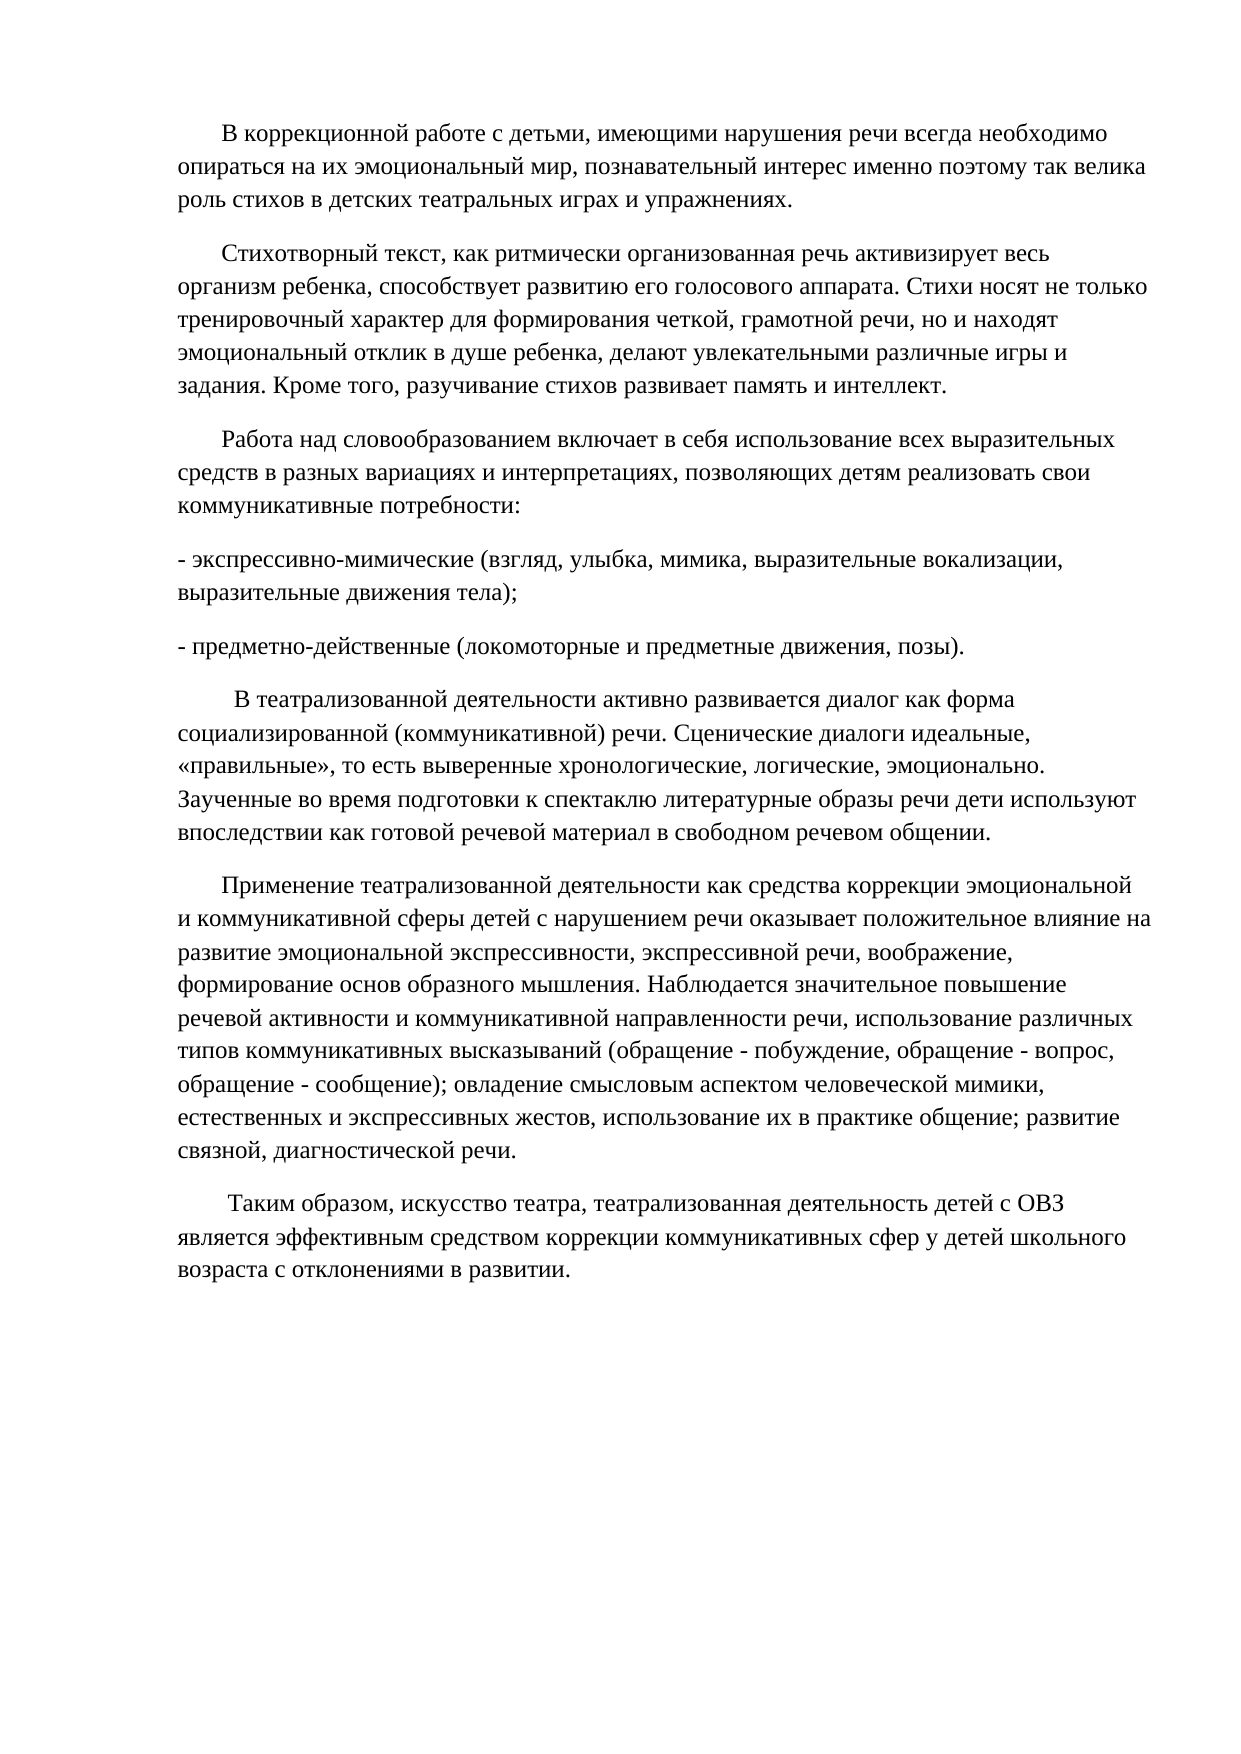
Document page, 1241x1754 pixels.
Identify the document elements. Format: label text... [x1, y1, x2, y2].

text В театрализованной деятельности активно развивается диалог как форма социализированной (коммуникативной) речи. Сценические диалоги идеальные, «правильные», то есть выверенные хронологические, логические, эмоционально. Заученные во время подготовки к спектаклю литературные образы речи дети используют впоследствии как готовой речевой материал в свободном речевом общении. [177, 684, 1152, 845]
text Таким образом, искусство театра, театрализованная деятельность детей с ОВЗ является эффективным средством коррекции коммуникативных сфер у детей школьного возраста с отклонениями в развитии. [177, 1188, 1152, 1283]
text - экспрессивно-мимические (взгляд, улыбка, мимика, выразительные вокализации, выразительные движения тела); [177, 544, 1152, 606]
text - предметно-действенные (локомоторные и предметные движения, позы). [177, 631, 1152, 659]
text Применение театрализованной деятельности как средства коррекции эмоциональной и коммуникативной сферы детей с нарушением речи оказывает положительное влияние на развитие эмоциональной экспрессивности, экспрессивной речи, воображение, формирование основ образного мышления. Наблюдается значительное повышение речевой активности и коммуникативной направленности речи, использование различных типов коммуникативных высказываний (обращение - побуждение, обращение - вопрос, обращение - сообщение); овладение смысловым аспектом человеческой мимики, естественных и экспрессивных жестов, использование их в практике общение; развитие связной, диагностической речи. [177, 871, 1152, 1163]
text Работа над словообразованием включает в себя использование всех выразительных средств в разных вариациях и интерпретациях, позволяющих детям реализовать свои коммуникативные потребности: [177, 424, 1152, 519]
text В коррекционной работе с детьми, имеющими нарушения речи всегда необходимо опираться на их эмоциональный мир, познавательный интерес именно поэтому так велика роль стихов в детских театральных играх и упражнениях. [177, 118, 1152, 213]
text Стихотворный текст, как ритмически организованная речь активизирует весь организм ребенка, способствует развитию его голосового аппарата. Стихи носят не только тренировочный характер для формирования четкой, грамотной речи, но и находят эмоциональный отклик в душе ребенка, делают увлекательными различные игры и задания. Кроме того, разучивание стихов развивает память и интеллект. [177, 238, 1152, 399]
